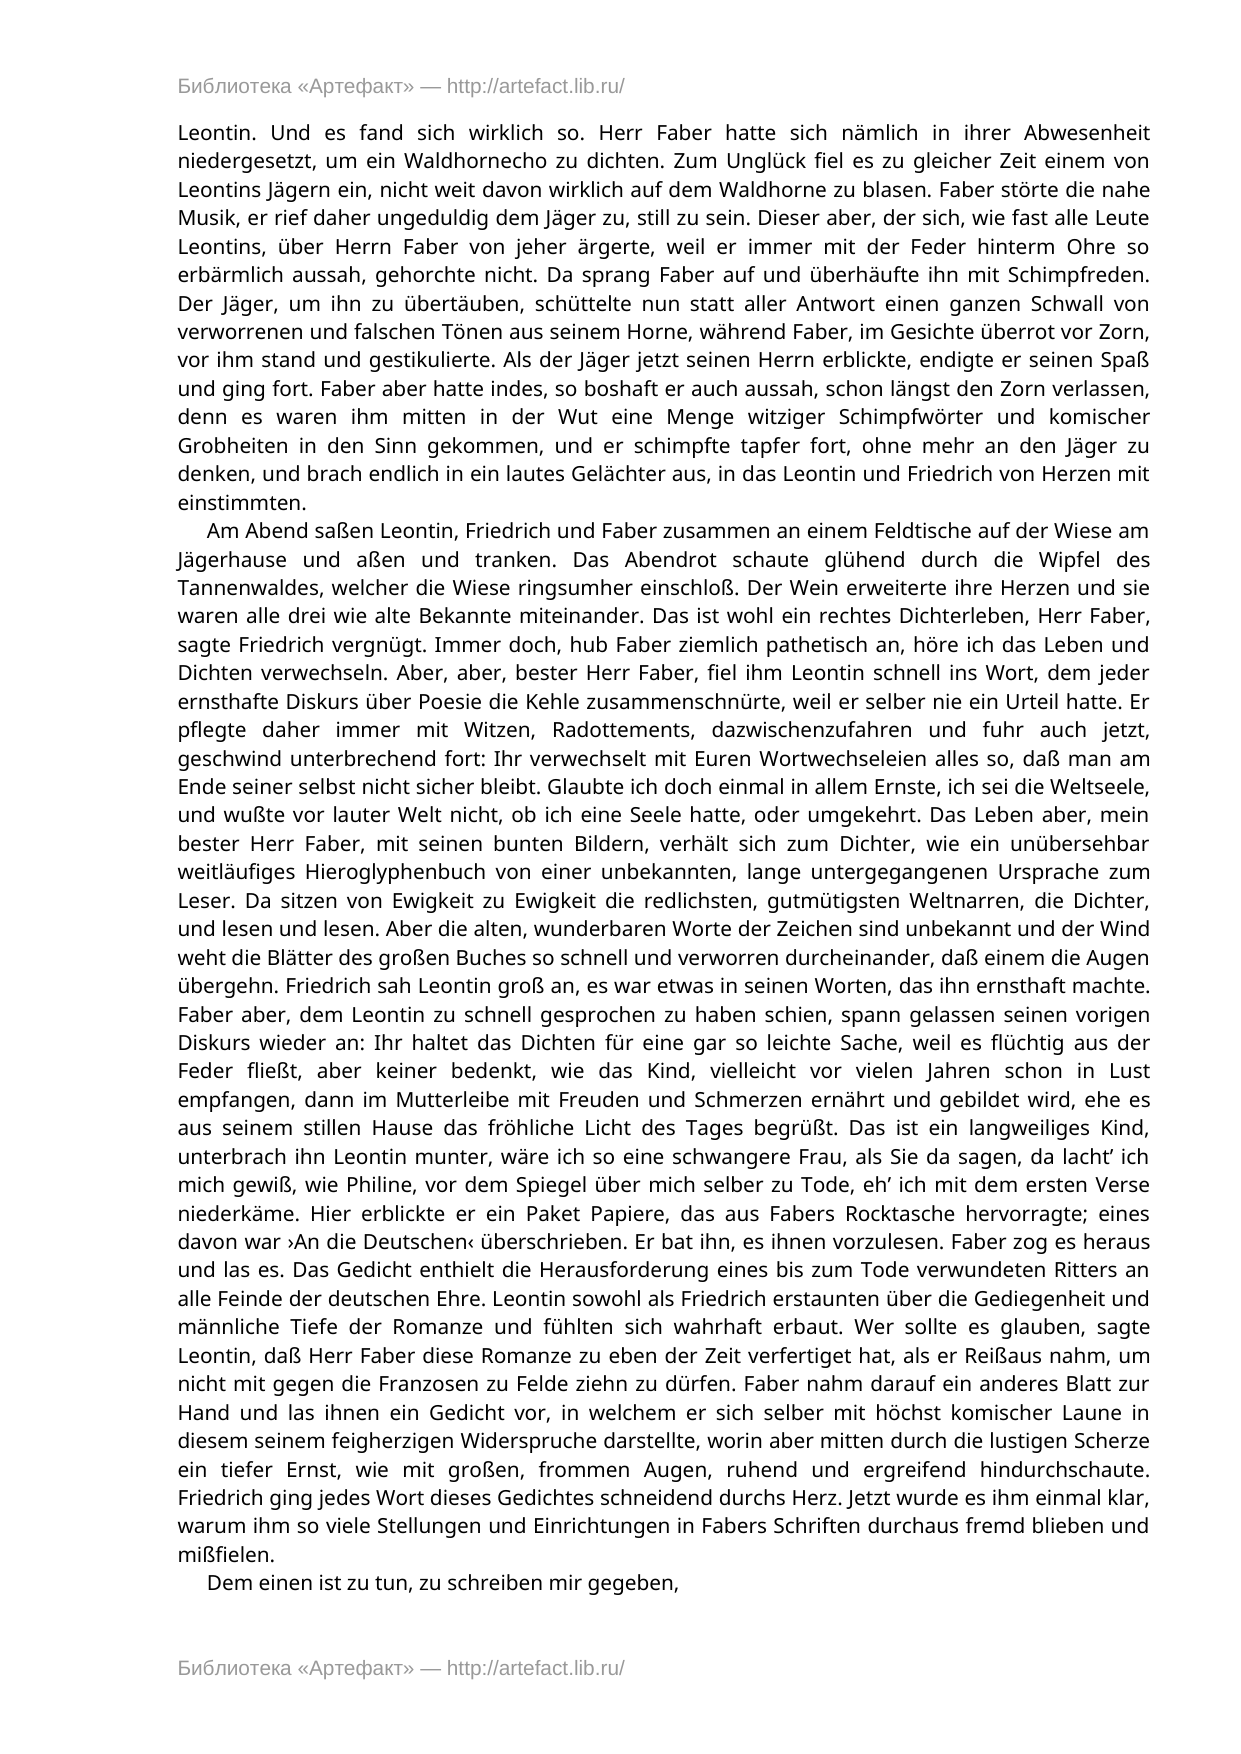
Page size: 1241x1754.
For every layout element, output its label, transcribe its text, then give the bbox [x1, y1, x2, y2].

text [177, 118, 1152, 516]
text Dem einen ist zu tun, zu schreiben mir gegeben, [177, 1568, 1152, 1597]
text Am Abend saßen Leontin, Friedrich und Faber zusammen an einem Feldtische auf der Wiese am Jägerhause und aßen und tranken. Das Abendrot schaute glühend durch die Wipfel des Tannenwaldes, welcher die Wiese ringsumher einschloß. Der Wein erweiterte ihre Herzen und sie waren alle drei wie alte Bekannte miteinander. Das ist wohl ein rechtes Dichterleben, Herr Faber, sagte Friedrich vergnügt. Immer doch, hub Faber ziemlich pathetisch an, höre ich das Leben und Dichten verwechseln. Aber, aber, bester Herr Faber, fiel ihm Leontin schnell ins Wort, dem jeder ernsthafte Diskurs über Poesie die Kehle zusammenschnürte, weil er selber nie ein Urteil hatte. Er pflegte daher immer mit Witzen, Radottements, dazwischenzufahren und fuhr auch jetzt, geschwind unterbrechend fort: Ihr verwechselt mit Euren Wortwechseleien alles so, daß man am Ende seiner selbst nicht sicher bleibt. Glaubte ich doch einmal in allem Ernste, ich sei die Weltseele, und wußte vor lauter Welt nicht, ob ich eine Seele hatte, oder umgekehrt. Das Leben aber, mein bester Herr Faber, mit seinen bunten Bildern, verhält sich zum Dichter, wie ein unübersehbar weitläufiges Hieroglyphenbuch von einer unbekannten, lange untergegangenen Ursprache zum Leser. Da sitzen von Ewigkeit zu Ewigkeit die redlichsten, gutmütigsten Weltnarren, die Dichter, und lesen und lesen. Aber die alten, wunderbaren Worte der Zeichen sind unbekannt und der Wind weht die Blätter des großen Buches so schnell und verworren durcheinander, daß einem die Augen übergehn. Friedrich sah Leontin groß an, es war etwas in seinen Worten, das ihn ernsthaft machte. Faber aber, dem Leontin zu schnell gesprochen zu haben schien, spann gelassen seinen vorigen Diskurs wieder an: Ihr haltet das Dichten für eine gar so leichte Sache, weil es flüchtig aus der Feder fließt, aber keiner bedenkt, wie das Kind, vielleicht vor vielen Jahren schon in Lust empfangen, dann im Mutterleibe mit Freuden und Schmerzen ernährt und gebildet wird, ehe es aus seinem stillen Hause das fröhliche Licht des Tages begrüßt. Das ist ein langweiliges Kind, unterbrach ihn Leontin munter, wäre ich so eine schwangere Frau, als Sie da sagen, da lacht’ ich mich gewiß, wie Philine, vor dem Spiegel über mich selber zu Tode, eh’ ich mit dem ersten Verse niederkäme. Hier erblickte er ein Paket Papiere, das aus Fabers Rocktasche hervorragte; eines davon war ›An die Deutschen‹ überschrieben. Er bat ihn, es ihnen vorzulesen. Faber zog es heraus und las es. Das Gedicht enthielt die Herausforderung eines bis zum Tode verwundeten Ritters an alle Feinde der deutschen Ehre. Leontin sowohl als Friedrich erstaunten über die Gediegenheit und männliche Tiefe der Romanze und fühlten sich wahrhaft erbaut. Wer sollte es glauben, sagte Leontin, daß Herr Faber diese Romanze zu eben der Zeit verfertiget hat, als er Reißaus nahm, um nicht mit gegen die Franzosen zu Felde ziehn zu dürfen. Faber nahm darauf ein anderes Blatt zur Hand und las ihnen ein Gedicht vor, in welchem er sich selber mit höchst komischer Laune in diesem seinem feigherzigen Widerspruche darstellte, worin aber mitten durch die lustigen Scherze ein tiefer Ernst, wie mit großen, frommen Augen, ruhend und ergreifend hindurchschaute. Friedrich ging jedes Wort dieses Gedichtes schneidend durchs Herz. Jetzt wurde es ihm einmal klar, warum ihm so viele Stellungen und Einrichtungen in Fabers Schriften durchaus fremd blieben und mißfielen. [177, 516, 1152, 1568]
